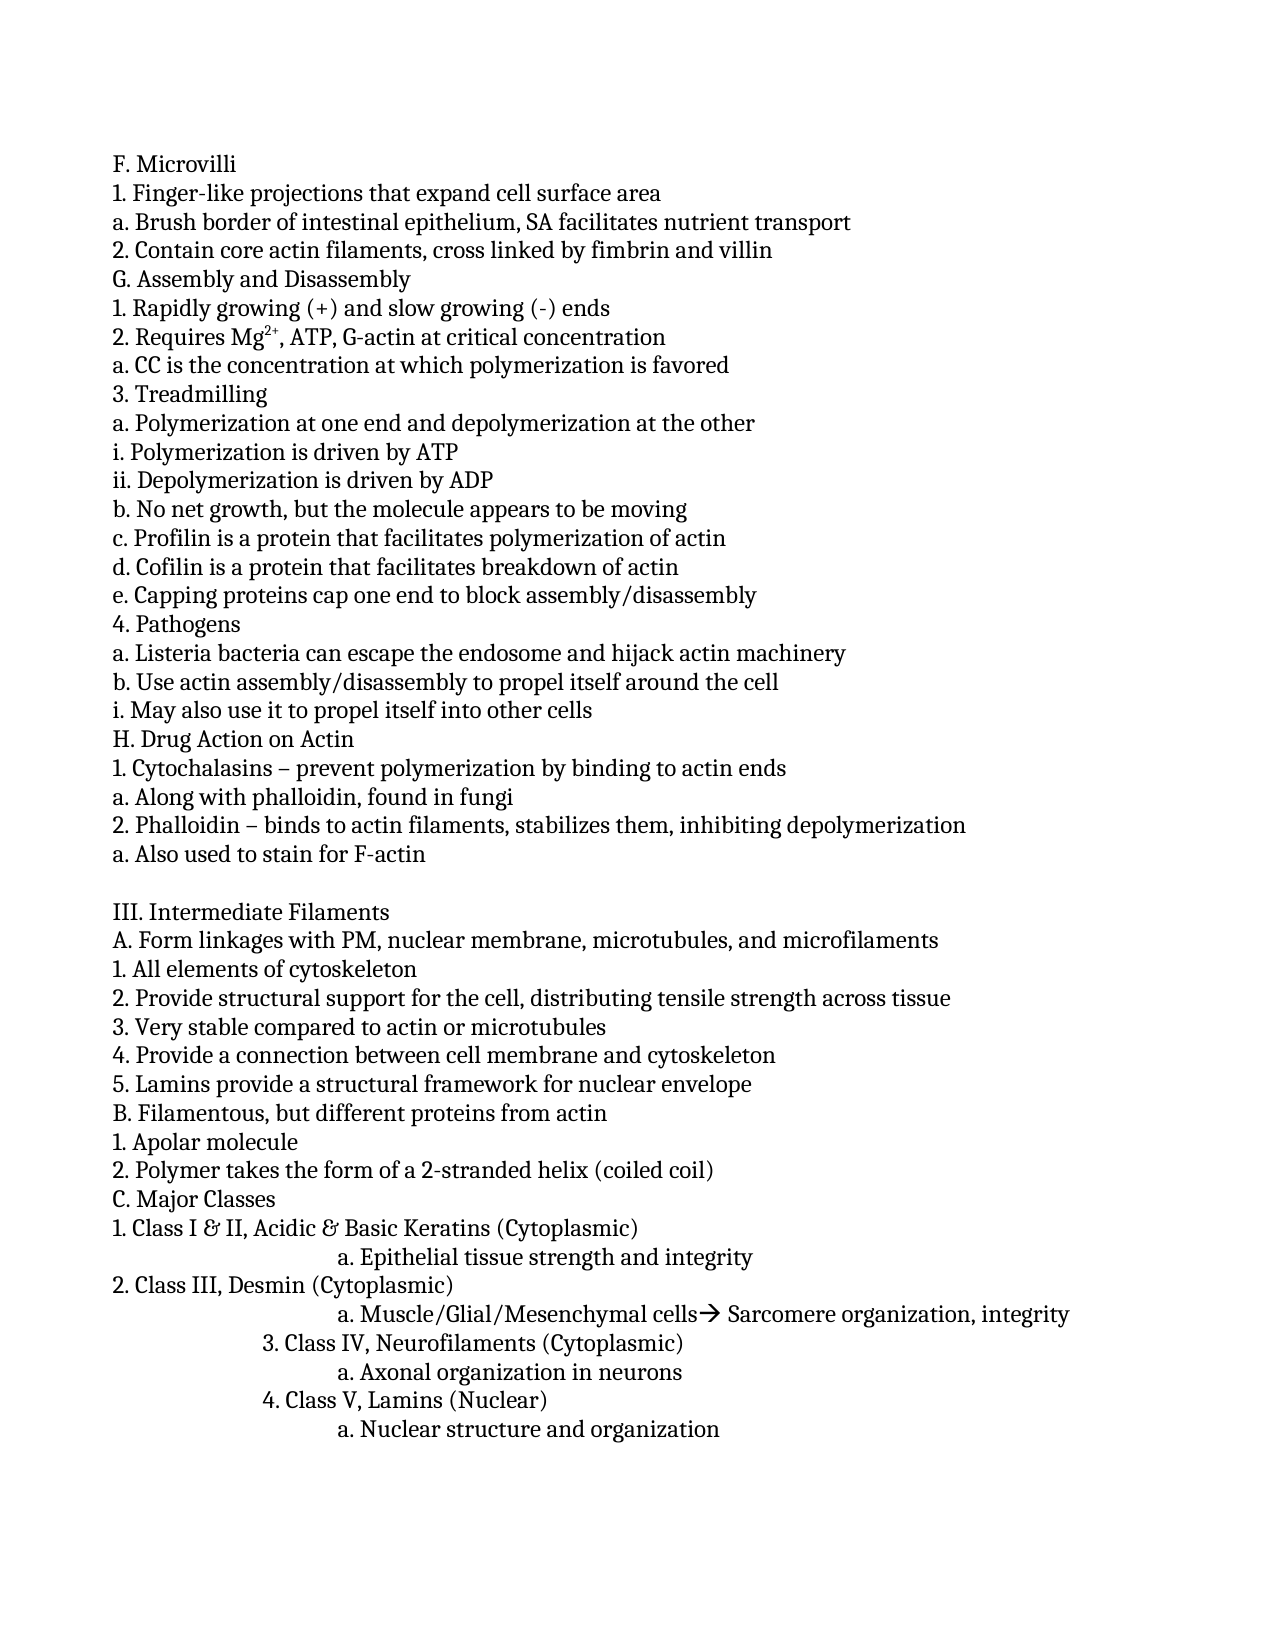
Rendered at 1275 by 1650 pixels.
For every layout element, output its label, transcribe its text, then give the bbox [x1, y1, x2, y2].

text 2. Class III, Desmin (Cytoplasmic) [112, 1271, 1162, 1300]
text a. Muscle/Glial/Mesenchymal cells Sarcomere organization, integrity [187, 1300, 1087, 1329]
text 2. Requires Mg2+, ATP, G-actin at critical concentration [112, 322, 1162, 351]
text c. Profilin is a protein that facilitates polymerization of actin [112, 524, 1162, 552]
text 4. Pathogens [112, 610, 1162, 639]
text F. Microvilli [112, 150, 1162, 179]
text 1. Finger-like projections that expand cell surface area [112, 179, 1162, 207]
text A. Form linkages with PM, nuclear membrane, microtubules, and microfilaments [112, 926, 1162, 955]
text a. Epithelial tissue strength and integrity [187, 1242, 1087, 1271]
text 2. Contain core actin filaments, cross linked by fimbrin and villin [112, 236, 1162, 265]
text 1. Apolar molecule [112, 1127, 1162, 1156]
text a. Along with phalloidin, found in fungi [112, 782, 1162, 811]
text a. Axonal organization in neurons [187, 1357, 1162, 1386]
text G. Assembly and Disassembly [112, 265, 1162, 294]
text d. Cofilin is a protein that facilitates breakdown of actin [112, 552, 1162, 581]
text 3. Very stable compared to actin or microtubules [112, 1012, 1162, 1041]
text 3. Treadmilling [112, 380, 1162, 409]
text III. Intermediate Filaments [112, 897, 1162, 926]
text a. CC is the concentration at which polymerization is favored [112, 351, 1162, 380]
text a. Also used to stain for F-actin [112, 840, 1162, 869]
text e. Capping proteins cap one end to block assembly/disassembly [112, 581, 1162, 610]
text a. Nuclear structure and organization [187, 1415, 1162, 1444]
text 2. Provide structural support for the cell, distributing tensile strength across tissue [112, 984, 1162, 1012]
text C. Major Classes [112, 1185, 1162, 1214]
text a. Brush border of intestinal epithelium, SA facilitates nutrient transport [112, 207, 1162, 236]
text 4. Provide a connection between cell membrane and cytoskeleton [112, 1041, 1162, 1070]
text 1. Cytochalasins – prevent polymerization by binding to actin ends [112, 754, 1162, 782]
text H. Drug Action on Actin [112, 725, 1162, 754]
text 2. Phalloidin – binds to actin filaments, stabilizes them, inhibiting depolymerization [112, 811, 1162, 840]
text 5. Lamins provide a structural framework for nuclear envelope [112, 1070, 1162, 1099]
text 1. Class I & II, Acidic & Basic Keratins (Cytoplasmic) [112, 1214, 1162, 1242]
text ii. Depolymerization is driven by ADP [112, 466, 1162, 495]
text 4. Class V, Lamins (Nuclear) [187, 1386, 1162, 1415]
text 1. All elements of cytoskeleton [112, 955, 1162, 984]
text 3. Class IV, Neurofilaments (Cytoplasmic) [187, 1329, 1162, 1357]
text i. May also use it to propel itself into other cells [112, 696, 1162, 725]
text b. Use actin assembly/disassembly to propel itself around the cell [112, 667, 1162, 696]
text b. No net growth, but the molecule appears to be moving [112, 495, 1162, 524]
text 1. Rapidly growing (+) and slow growing (-) ends [112, 294, 1162, 322]
text i. Polymerization is driven by ATP [112, 437, 1162, 466]
text a. Listeria bacteria can escape the endosome and hijack actin machinery [112, 639, 1162, 667]
text a. Polymerization at one end and depolymerization at the other [112, 409, 1162, 437]
text 2. Polymer takes the form of a 2-stranded helix (coiled coil) [112, 1156, 1162, 1185]
text B. Filamentous, but different proteins from actin [112, 1099, 1162, 1127]
